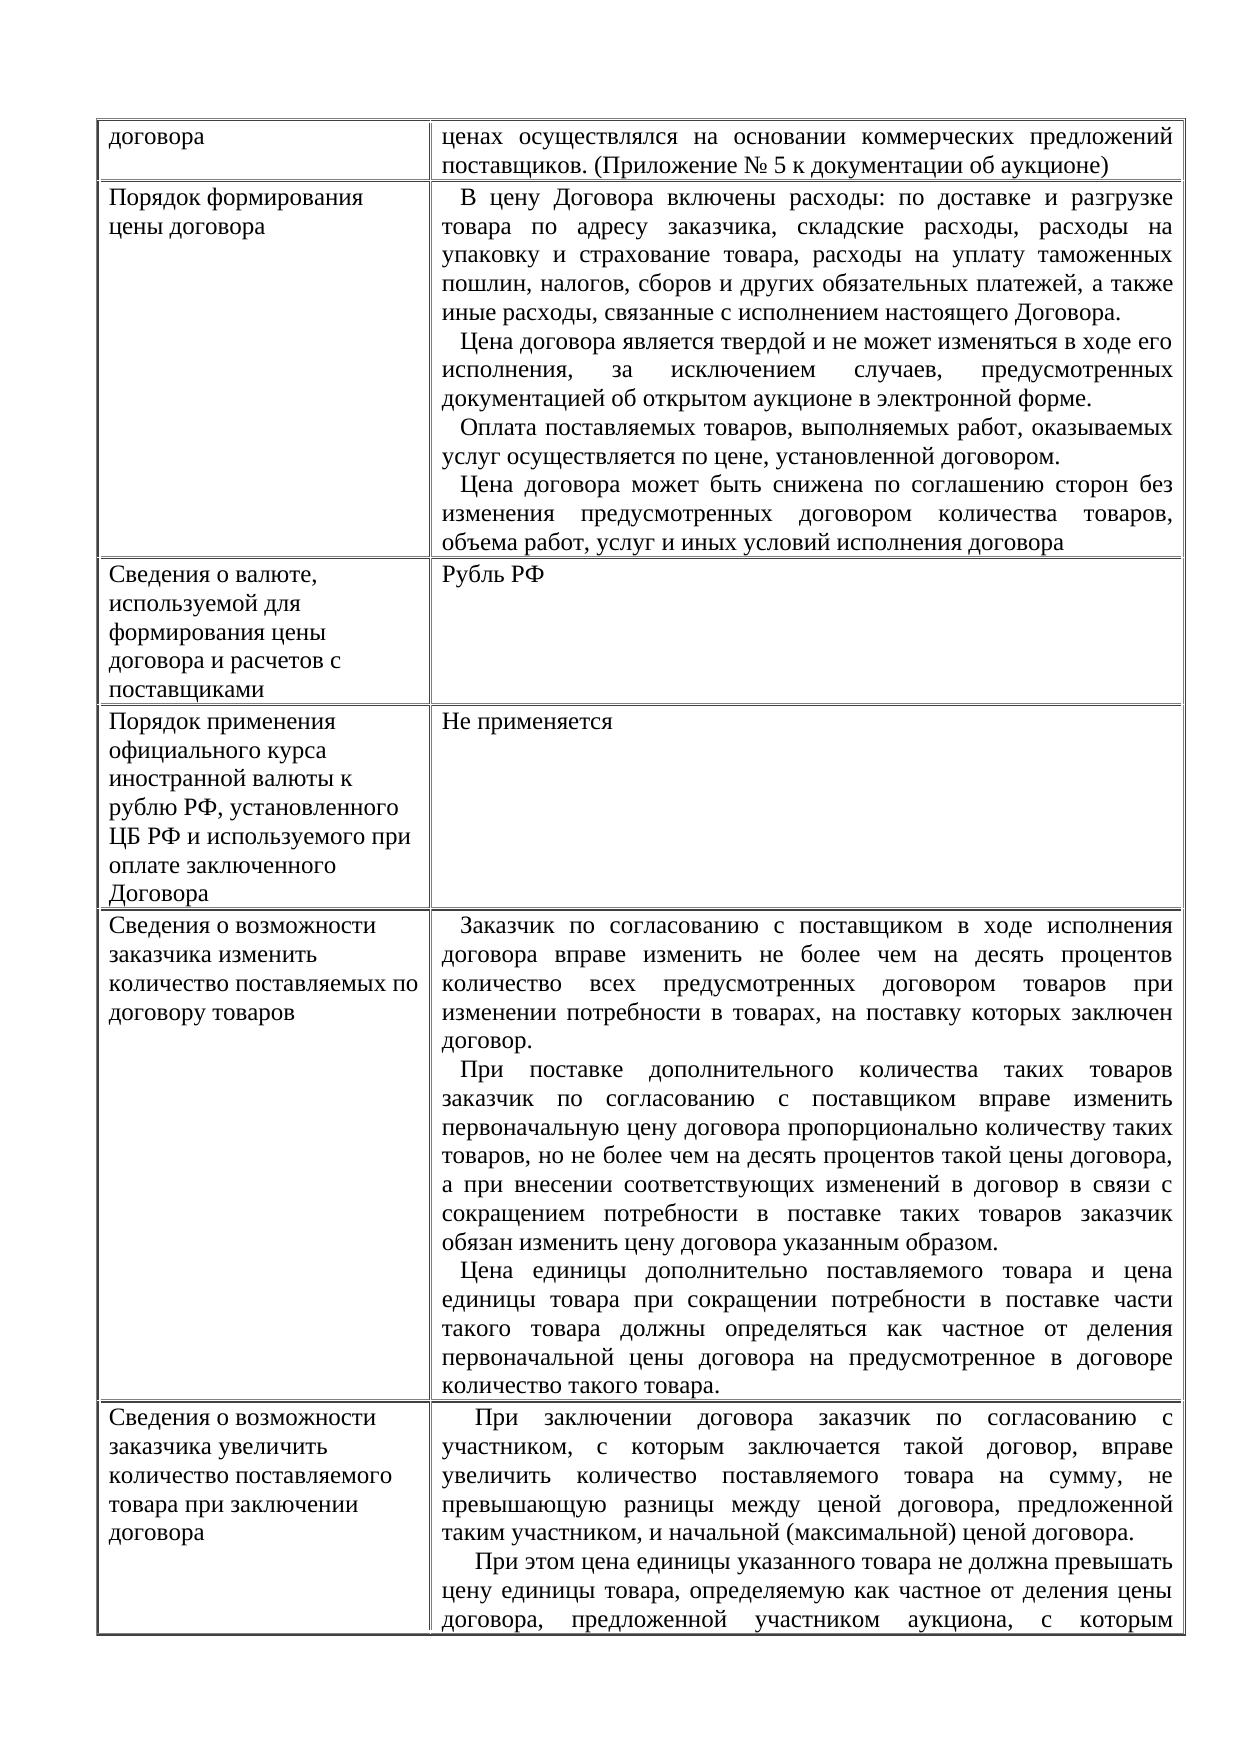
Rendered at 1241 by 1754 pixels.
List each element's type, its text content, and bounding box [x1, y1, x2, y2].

table_cell Сведения о возможности заказчика изменить количество поставляемых по договору товаров [99, 907, 429, 1399]
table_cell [430, 1399, 1185, 1632]
table_cell Сведения о валюте, используемой для формирования цены договора и расчетов с поставщиками [99, 556, 429, 703]
table_cell Рубль РФ [432, 556, 1183, 703]
table_cell Не применяется [432, 703, 1183, 907]
table_cell Заказчик по согласованию с поставщиком в ходе исполнения договора вправе изменить не более чем на десять процентов количество всех предусмотренных договором товаров при изменении потребности в товарах, на поставку которых заключен договор. При поставке дополнительного количества таких товаров заказчик по согласованию с поставщиком вправе изменить первоначальную цену договора пропорционально количеству таких товаров, но не более чем на десять процентов такой цены договора, а при внесении соответствующих изменений в договор в связи с сокращением потребности в поставке таких товаров заказчик обязан изменить цену договора указанным образом. Цена единицы дополнительно поставляемого товара и цена единицы товара при сокращении потребности в поставке части такого товара должны определяться как частное от деления первоначальной цены договора на предусмотренное в договоре количество такого товара. [432, 907, 1183, 1399]
table_cell Порядок формирования цены договора [99, 179, 429, 556]
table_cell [430, 119, 1183, 179]
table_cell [99, 121, 430, 179]
table_cell В цену Договора включены расходы: по доставке и разгрузке товара по адресу заказчика, складские расходы, расходы на упаковку и страхование товара, расходы на уплату таможенных пошлин, налогов, сборов и других обязательных платежей, а также иные расходы, связанные с исполнением настоящего Договора. Цена договора является твердой и не может изменяться в ходе его исполнения, за исключением случаев, предусмотренных документацией об открытом аукционе в электронной форме. Оплата поставляемых товаров, выполняемых работ, оказываемых услуг осуществляется по цене, установленной договором. Цена договора может быть снижена по соглашению сторон без изменения предусмотренных договором количества товаров, объема работ, услуг и иных условий исполнения договора [432, 179, 1183, 556]
table_cell Порядок применения официального курса иностранной валюты к рублю РФ, установленного ЦБ РФ и используемого при оплате заключенного Договора [99, 703, 429, 907]
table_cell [97, 1399, 430, 1632]
